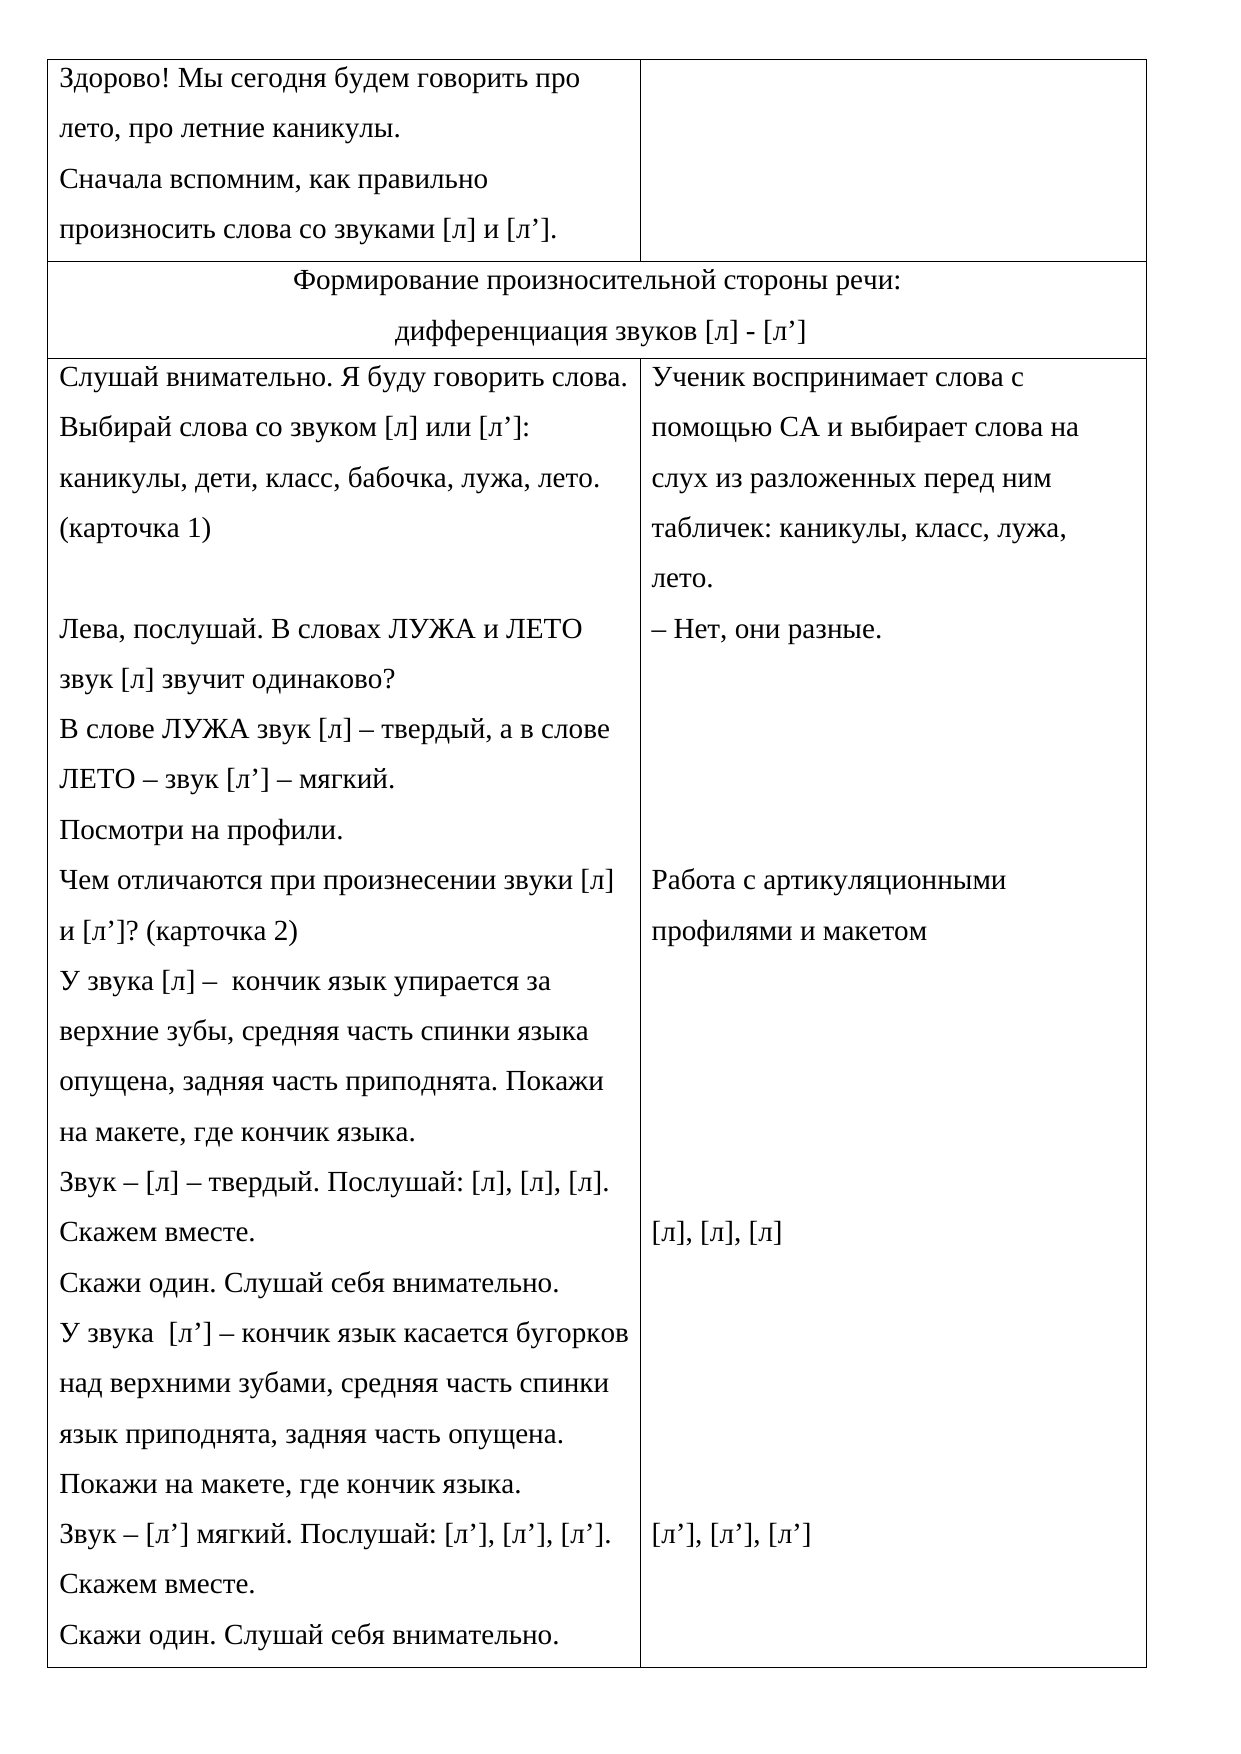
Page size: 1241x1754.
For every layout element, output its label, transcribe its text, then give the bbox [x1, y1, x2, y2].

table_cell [48, 60, 640, 261]
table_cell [641, 359, 1146, 1667]
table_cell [641, 60, 1146, 261]
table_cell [48, 359, 640, 1667]
table_cell Формирование произносительной стороны речи: дифференциация звуков [л] - [л’] [48, 262, 1146, 358]
